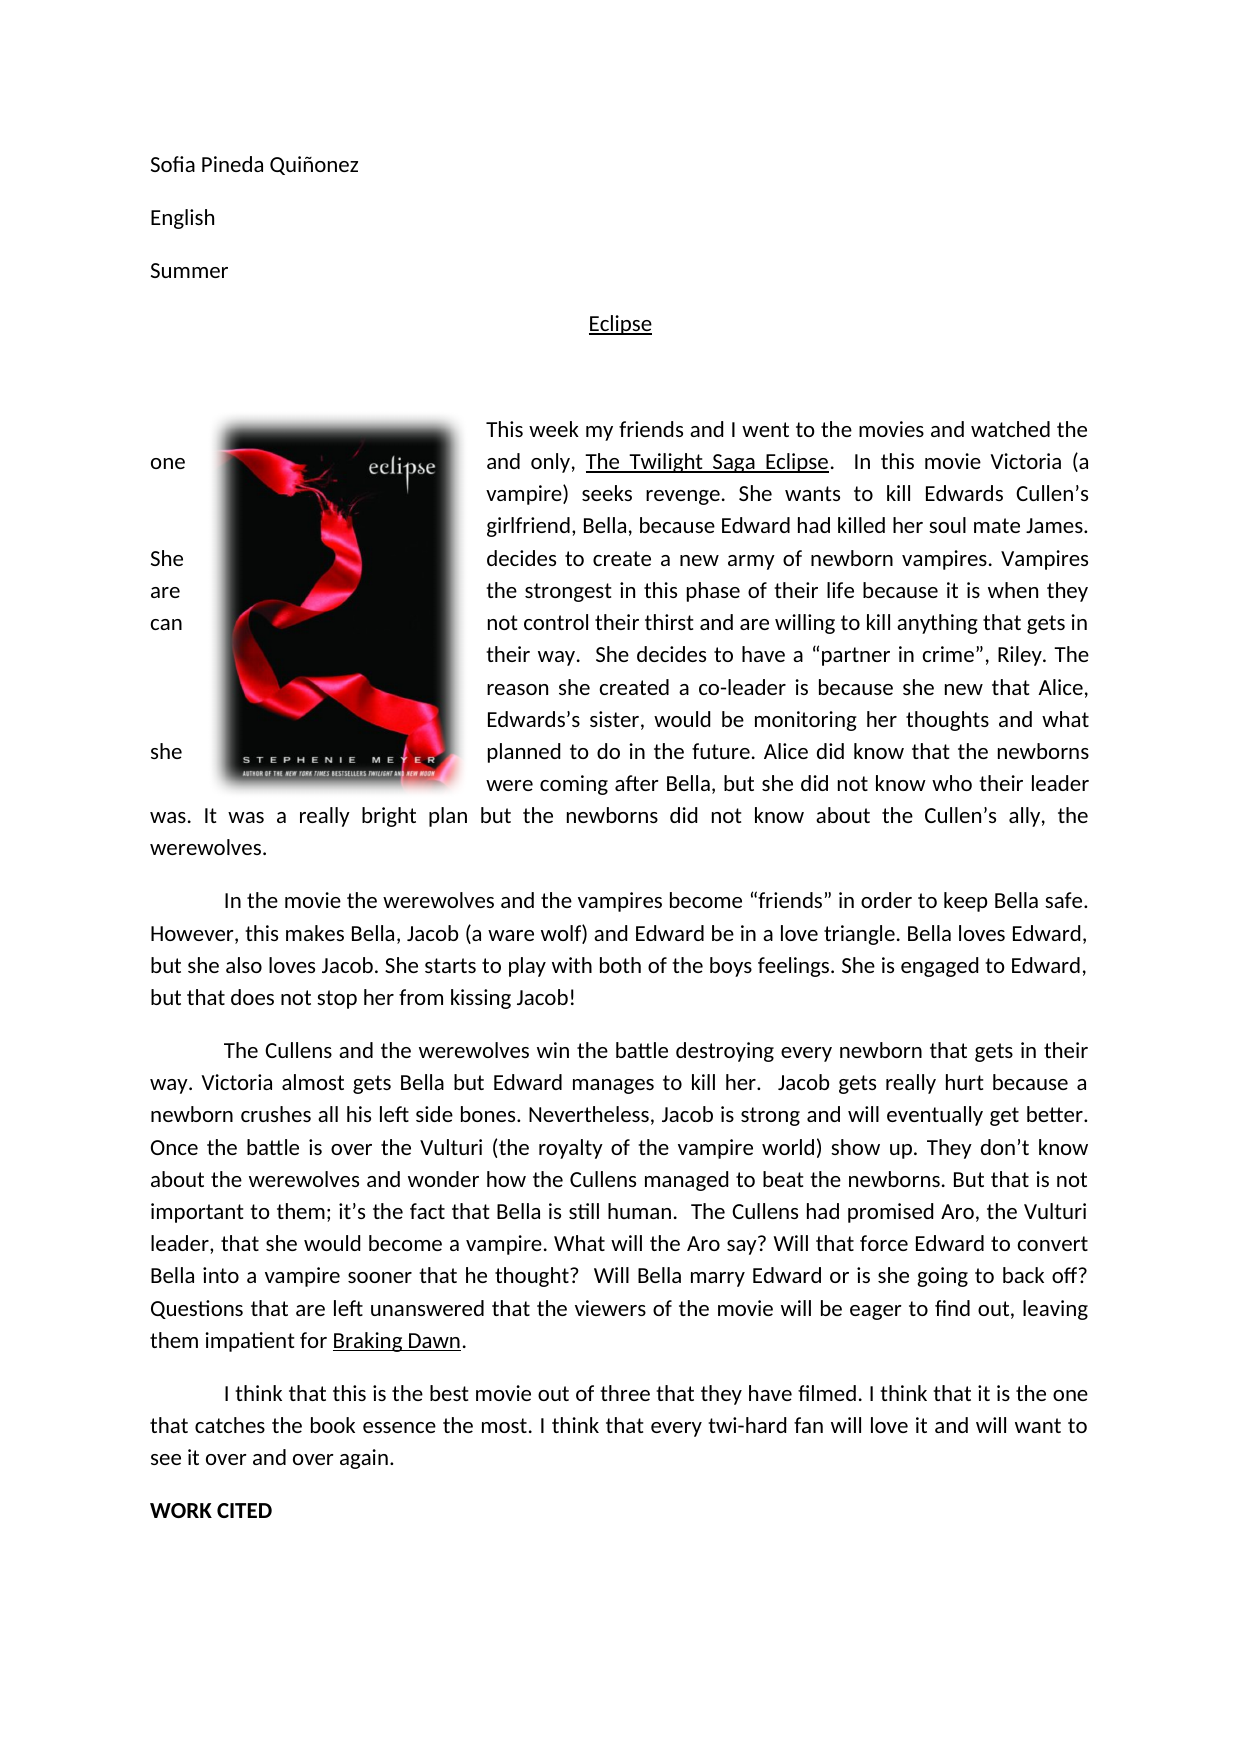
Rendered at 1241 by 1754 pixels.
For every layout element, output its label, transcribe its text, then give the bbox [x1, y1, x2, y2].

text I think that this is the best movie out of three that they have filmed. I think that it is the one that catches the book essence the most. I think that every twi-hard fan will love it and will want to see it over and over again. [150, 1379, 1090, 1471]
text English [150, 203, 1090, 231]
text Eclipse [150, 309, 1090, 337]
text This week my friends and I went to the movies and watched the one and only, The Twilight Saga Eclipse. In this movie Victoria (a vampire) seeks revenge. She wants to kill Edwards Cullen’s girlfriend, Bella, because Edward had killed her soul mate James. She decides to create a new army of newborn vampires. Vampires are the strongest in this phase of their life because it is when they can not control their thirst and are willing to kill anything that gets in their way. She decides to have a “partner in crime”, Riley. The reason she created a co-leader is because she new that Alice, Edwards’s sister, would be monitoring her thoughts and what she planned to do in the future. Alice did know that the newborns were coming after Bella, but she did not know who their leader was. It was a really bright plan but the newborns did not know about the Cullen’s ally, the werewolves. [150, 415, 1090, 862]
text In the movie the werewolves and the vampires become “friends” in order to keep Bella safe. However, this makes Bella, Jacob (a ware wolf) and Edward be in a love triangle. Bella loves Edward, but she also loves Jacob. She starts to play with both of the boys feelings. She is engaged to Edward, but that does not stop her from kissing Jacob! [150, 887, 1090, 1011]
text WORK CITED [150, 1496, 1090, 1524]
text Summer [150, 256, 1090, 284]
text The Cullens and the werewolves win the battle destroying every newborn that gets in their way. Victoria almost gets Bella but Edward manages to kill her. Jacob gets really hurt because a newborn crushes all his left side bones. Nevertheless, Jacob is strong and will eventually get better. Once the battle is over the Vulturi (the royalty of the vampire world) show up. They don’t know about the werewolves and wonder how the Cullens managed to beat the newborns. But that is not important to them; it’s the fact that Bella is still human. The Cullens had promised Aro, the Vulturi leader, that she would become a vampire. What will the Aro say? Will that force Edward to convert Bella into a vampire sooner that he thought? Will Bella marry Edward or is she going to back off? Questions that are left unanswered that the viewers of the movie will be eager to find out, leaving them impatient for Braking Dawn. [150, 1036, 1090, 1354]
text Sofia Pineda Quiñonez [150, 150, 1090, 178]
